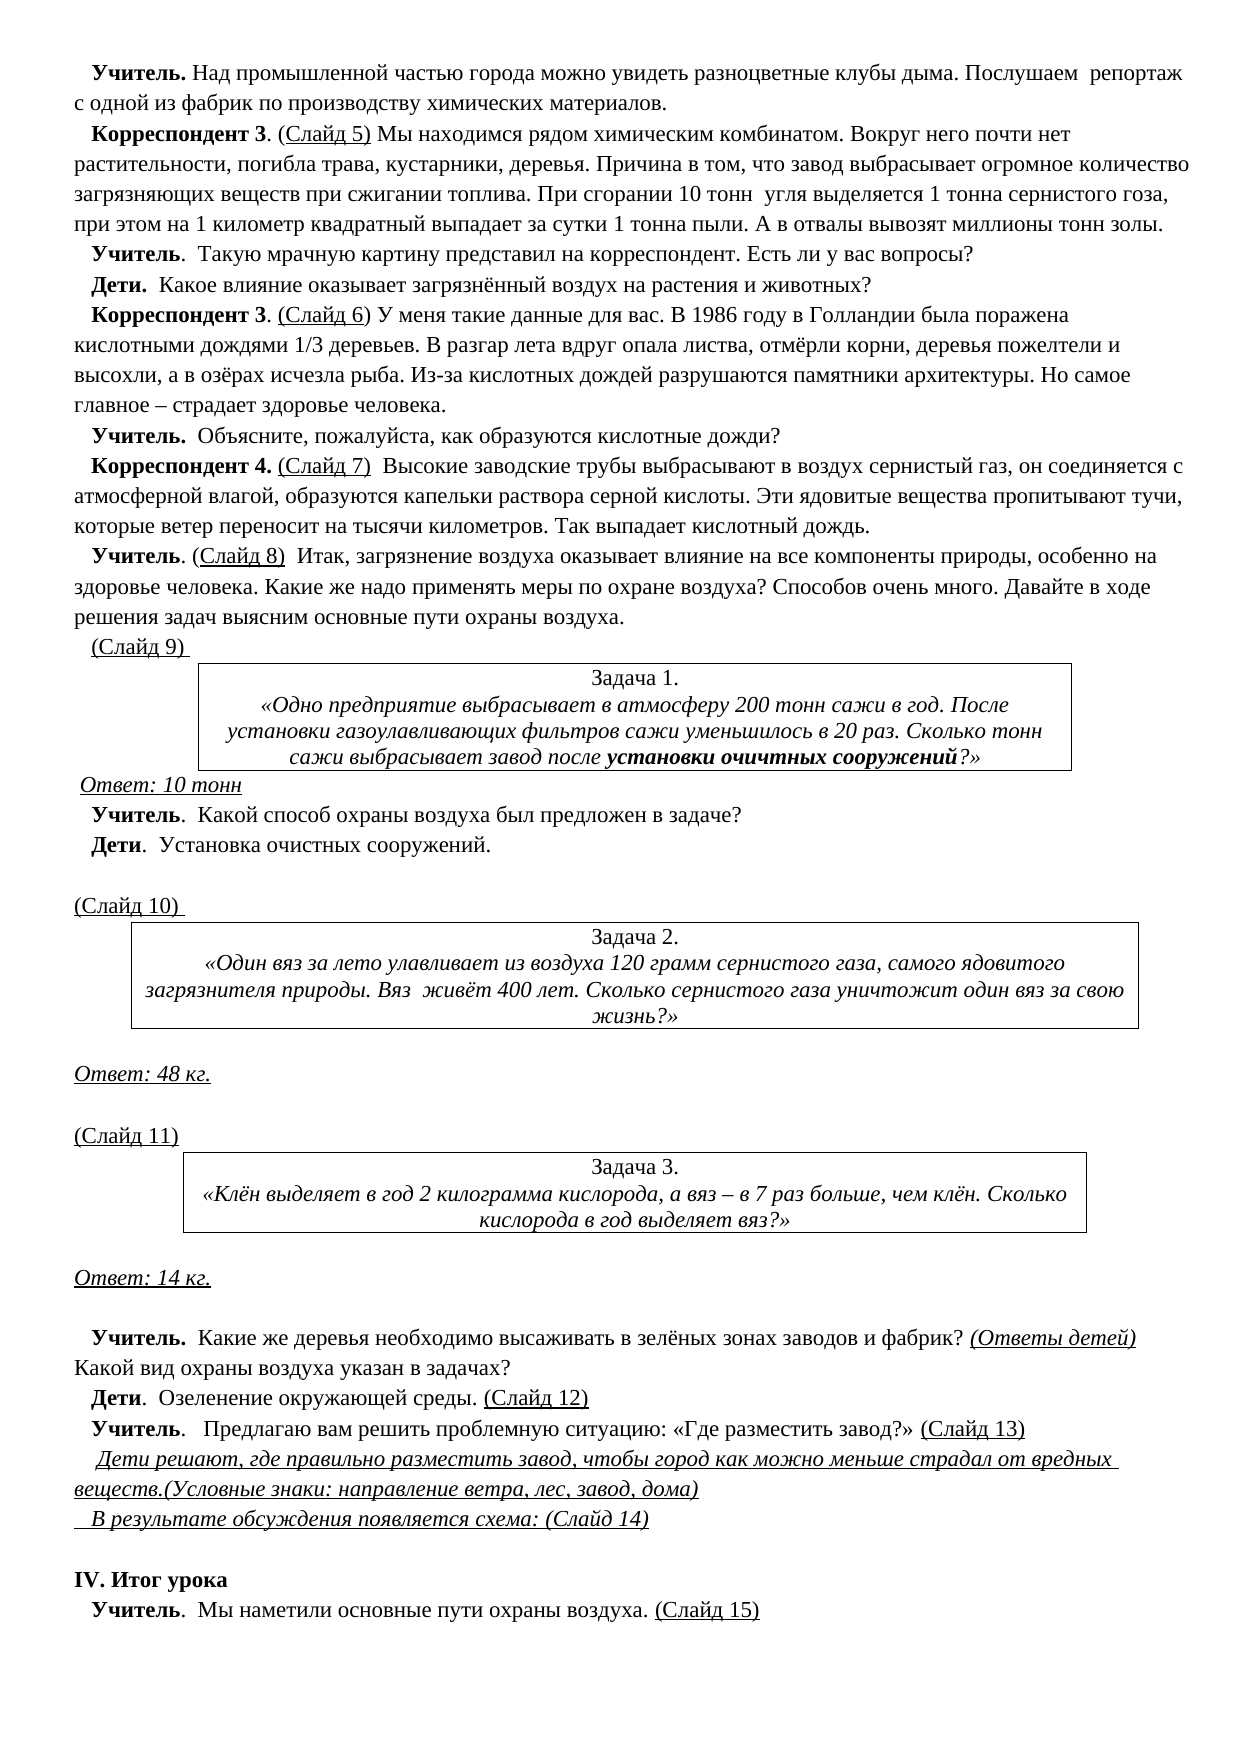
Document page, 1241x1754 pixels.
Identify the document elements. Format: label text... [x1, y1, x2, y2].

text В результате обсуждения появляется схема: (Слайд 14) [74, 1505, 1196, 1532]
text Учитель. Какие же деревья необходимо высаживать в зелёных зонах заводов и фабрик? (Ответы детей) [74, 1324, 1196, 1350]
text Дети решают, где правильно разместить завод, чтобы город как можно меньше страдал от вредных веществ.(Условные знаки: направление ветра, лес, завод, дома) [74, 1445, 1196, 1501]
text Какой вид охраны воздуха указан в задачах? [74, 1354, 1196, 1381]
text Корреспондент 4. (Слайд 7) Высокие заводские трубы выбрасывают в воздух сернистый газ, он соединяется с атмосферной влагой, образуются капельки раствора серной кислоты. Эти ядовитые вещества пропитывают тучи, которые ветер переносит на тысячи километров. Так выпадает кислотный дождь. [74, 452, 1196, 539]
text Корреспондент 3. (Слайд 5) Мы находимся рядом химическим комбинатом. Вокруг него почти нет растительности, погибла трава, кустарники, деревья. Причина в том, что завод выбрасывает огромное количество загрязняющих веществ при сжигании топлива. При сгорании 10 тонн угля выделяется 1 тонна сернистого гоза, при этом на 1 километр квадратный выпадает за сутки 1 тонна пыли. А в отвалы вывозят миллионы тонн золы. [74, 119, 1196, 237]
text (Слайд 10) [74, 892, 1196, 918]
text (Слайд 11) [74, 1122, 1196, 1148]
text (Слайд 9) [74, 633, 1196, 659]
text Корреспондент 3. (Слайд 6) У меня такие данные для вас. В 1986 году в Голландии была поражена кислотными дождями 1/3 деревьев. В разгар лета вдруг опала листва, отмёрли корни, деревья пожелтели и высохли, а в озёрах исчезла рыба. Из-за кислотных дождей разрушаются памятники архитектуры. Но самое главное – страдает здоровье человека. [74, 301, 1196, 418]
table_header Задача 2. «Один вяз за лето улавливает из воздуха 120 грамм сернистого газа, самого ядовитого загрязнителя природы. Вяз живёт 400 лет. Сколько сернистого газа уничтожит один вяз за свою жизнь?» [132, 923, 1138, 1028]
text Ответ: 10 тонн [74, 771, 1196, 797]
text Дети. Установка очистных сооружений. [74, 831, 1196, 858]
text Ответ: 48 кг. [74, 1059, 1196, 1086]
text Дети. Какое влияние оказывает загрязнённый воздух на растения и животных? [74, 271, 1196, 297]
text Учитель. (Слайд 8) Итак, загрязнение воздуха оказывает влияние на все компоненты природы, особенно на здоровье человека. Какие же надо применять меры по охране воздуха? Способов очень много. Давайте в ходе решения задач выясним основные пути охраны воздуха. [74, 542, 1196, 629]
table_header Задача 3. «Клён выделяет в год 2 килограмма кислорода, а вяз – в 7 раз больше, чем клён. Сколько кислорода в год выделяет вяз?» [184, 1153, 1086, 1232]
text Учитель. Предлагаю вам решить проблемную ситуацию: «Где разместить завод?» (Слайд 13) [74, 1414, 1196, 1441]
text Учитель. Объясните, пожалуйста, как образуются кислотные дожди? [74, 422, 1196, 448]
text Ответ: 14 кг. [74, 1263, 1196, 1290]
text Учитель. Какой способ охраны воздуха был предложен в задаче? [74, 801, 1196, 827]
text IV. Итог урока [74, 1566, 1196, 1592]
text Дети. Озеленение окружающей среды. (Слайд 12) [74, 1384, 1196, 1411]
text Учитель. Над промышленной частью города можно увидеть разноцветные клубы дыма. Послушаем репортаж с одной из фабрик по производству химических материалов. [74, 59, 1196, 116]
text Учитель. Мы наметили основные пути охраны воздуха. (Слайд 15) [74, 1596, 1196, 1622]
table_header Задача 1. «Одно предприятие выбрасывает в атмосферу 200 тонн сажи в год. После установки газоулавливающих фильтров сажи уменьшилось в 20 раз. Сколько тонн сажи выбрасывает завод после установки очичтных сооружений?» [199, 664, 1071, 770]
text Учитель. Такую мрачную картину представил на корреспондент. Есть ли у вас вопросы? [74, 240, 1196, 267]
